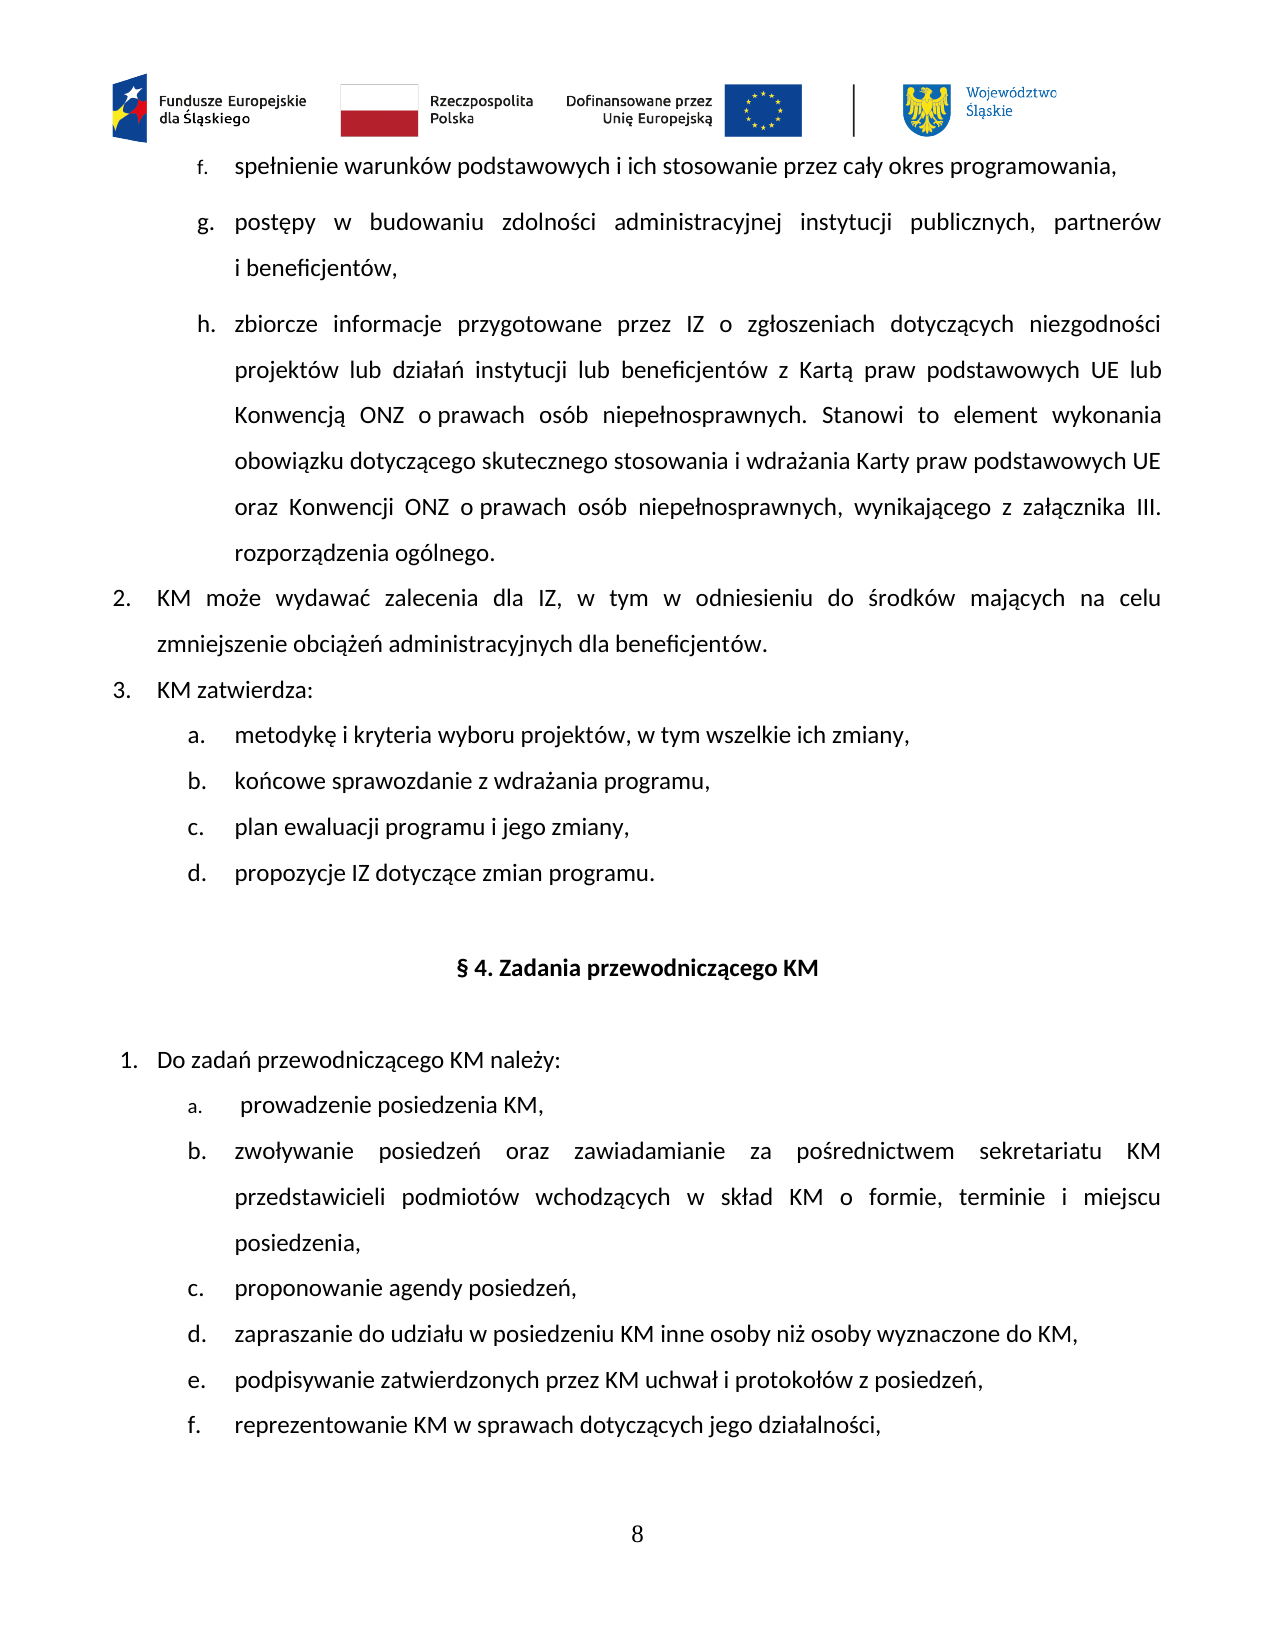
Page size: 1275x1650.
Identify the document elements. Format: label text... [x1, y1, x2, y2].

list KM może wydawać zalecenia dla IZ, w tym w odniesieniu do środków mających na celu zmniejszenie obciążeń administracyjnych dla beneficjentów. [112, 582, 1162, 659]
list plan ewaluacji programu i jego zmiany, [187, 811, 1162, 842]
list prowadzenie posiedzenia KM, [187, 1089, 1162, 1120]
subtitle § 4. Zadania przewodniczącego KM [112, 952, 1162, 983]
list zbiorcze informacje przygotowane przez IZ o zgłoszeniach dotyczących niezgodności projektów lub działań instytucji lub beneficjentów z Kartą praw podstawowych UE lub Konwencją ONZ o prawach osób niepełnosprawnych. Stanowi to element wykonania obowiązku dotyczącego skutecznego stosowania i wdrażania Karty praw podstawowych UE oraz Konwencji ONZ o prawach osób niepełnosprawnych, wynikającego z załącznika III. rozporządzenia ogólnego. [197, 308, 1162, 567]
list Do zadań przewodniczącego KM należy: [119, 1044, 1162, 1074]
list KM zatwierdza: [112, 674, 1162, 704]
list propozycje IZ dotyczące zmian programu. [187, 857, 1162, 887]
list końcowe sprawozdanie z wdrażania programu, [187, 765, 1162, 796]
list podpisywanie zatwierdzonych przez KM uchwał i protokołów z posiedzeń, [187, 1364, 1162, 1394]
list postępy w budowaniu zdolności administracyjnej instytucji publicznych, partnerów i beneficjentów, [197, 206, 1162, 282]
list spełnienie warunków podstawowych i ich stosowanie przez cały okres programowania, [197, 150, 1162, 181]
list reprezentowanie KM w sprawach dotyczących jego działalności, [187, 1410, 1162, 1440]
list metodykę i kryteria wyboru projektów, w tym wszelkie ich zmiany, [187, 719, 1162, 750]
list zapraszanie do udziału w posiedzeniu KM inne osoby niż osoby wyznaczone do KM, [187, 1318, 1162, 1349]
list proponowanie agendy posiedzeń, [187, 1272, 1162, 1303]
picture [112, 73, 1057, 143]
list zwoływanie posiedzeń oraz zawiadamianie za pośrednictwem sekretariatu KM przedstawicieli podmiotów wchodzących w skład KM o formie, terminie i miejscu posiedzenia, [187, 1135, 1162, 1257]
